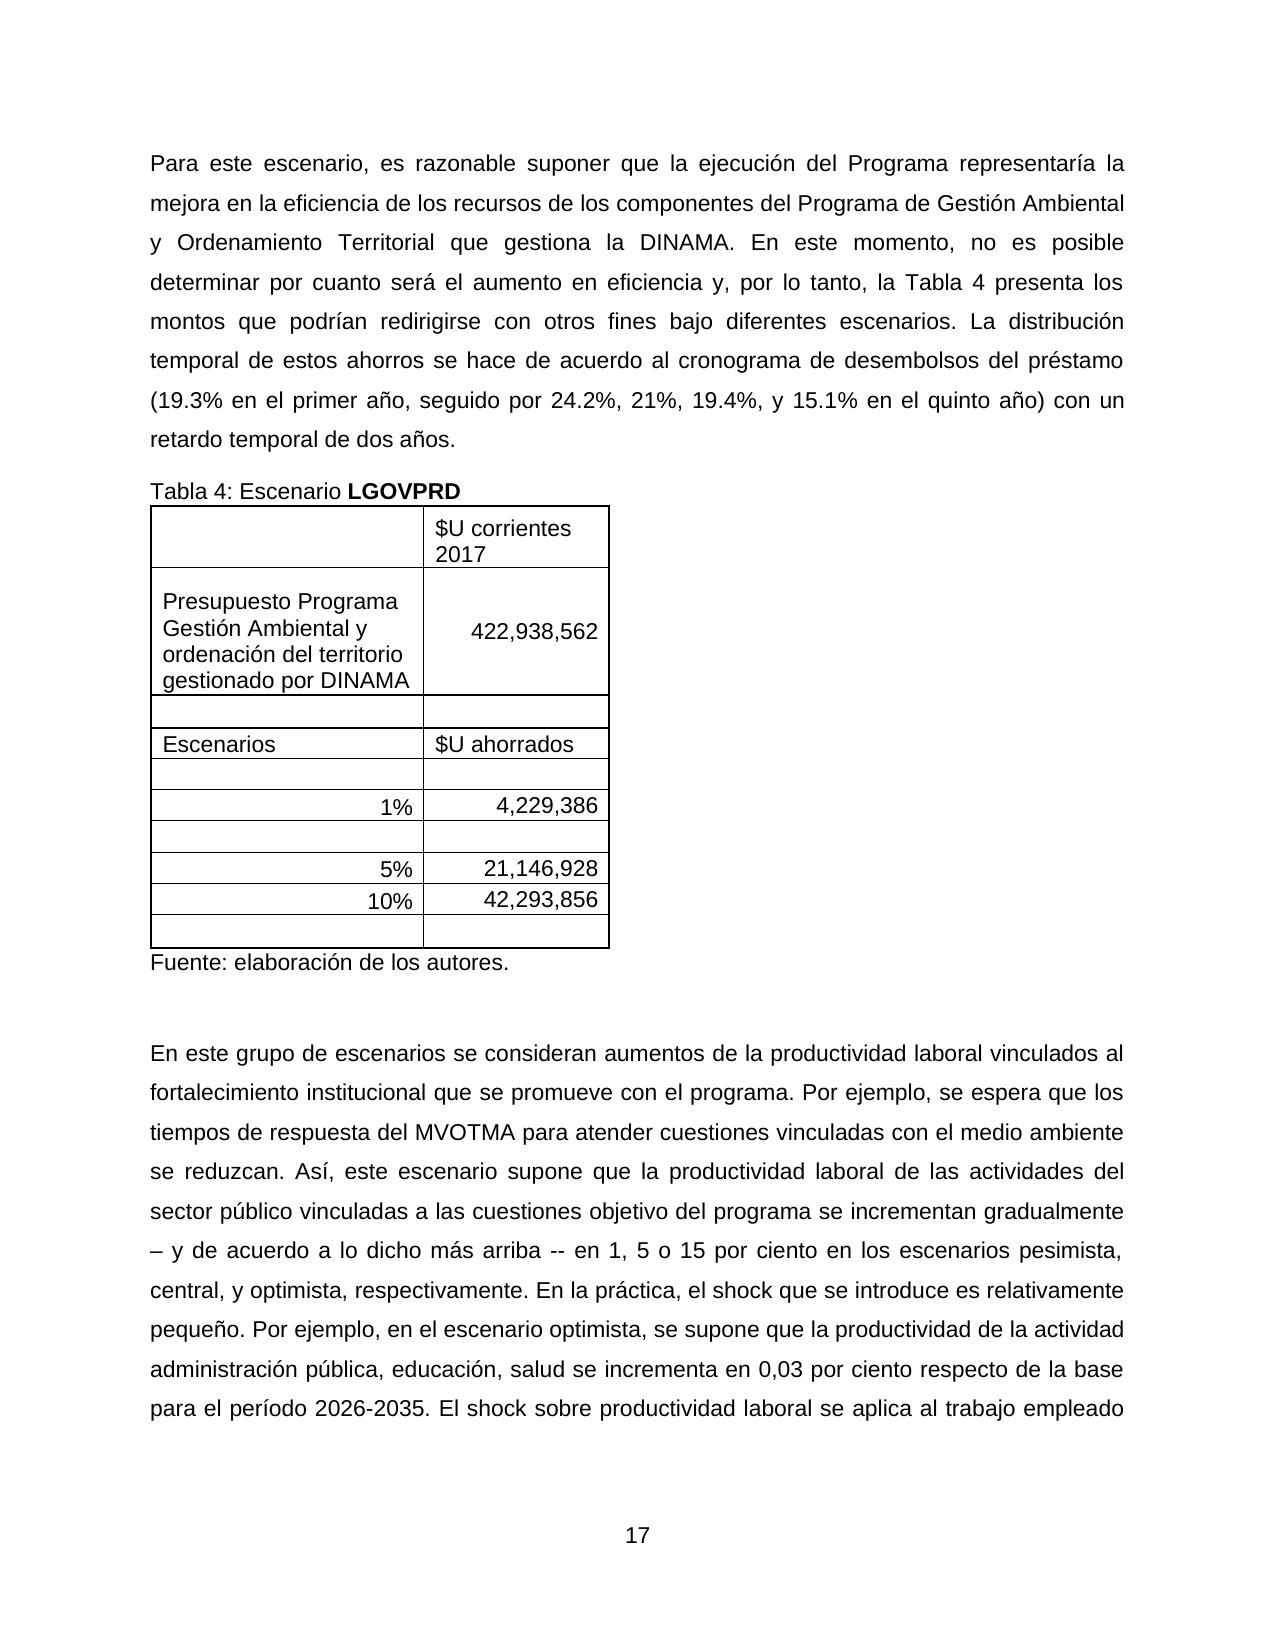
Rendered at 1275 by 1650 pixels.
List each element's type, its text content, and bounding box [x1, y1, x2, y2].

table_header [152, 507, 423, 567]
table_header $U corrientes 2017 [424, 507, 608, 567]
text Tabla 4: Escenario LGOVPRD [150, 478, 1125, 505]
table_cell [424, 915, 608, 947]
table_cell $U ahorrados [424, 729, 608, 758]
table_cell [152, 759, 423, 789]
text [150, 1040, 1125, 1421]
table_cell Escenarios [152, 729, 423, 758]
table_cell 4,229,386 [424, 790, 608, 820]
table_cell 42,293,856 [424, 884, 608, 914]
table_cell 5% [152, 853, 423, 883]
table_cell 21,146,928 [424, 853, 608, 883]
table_cell [152, 696, 423, 727]
table_cell [152, 915, 423, 947]
table_cell Presupuesto Programa Gestión Ambiental y ordenación del territorio gestionado por DINAMA [152, 568, 423, 694]
table_cell 422,938,562 [424, 568, 608, 694]
table_cell 10% [152, 884, 423, 914]
table_cell 1% [152, 790, 423, 820]
table_cell [424, 821, 608, 852]
text Fuente: elaboración de los autores. [150, 949, 1125, 975]
table_cell [424, 759, 608, 789]
table_cell [424, 696, 608, 727]
text Para este escenario, es razonable suponer que la ejecución del Programa representaría la mejora en la eficiencia de los recursos de los componentes del Programa de Gestión Ambiental y Ordenamiento Territorial que gestiona la DINAMA. En este momento, no es posible determinar por cuanto será el aumento en eficiencia y, por lo tanto, la Tabla 4 presenta los montos que podrían redirigirse con otros fines bajo diferentes escenarios. La distribución temporal de estos ahorros se hace de acuerdo al cronograma de desembolsos del préstamo (19.3% en el primer año, seguido por 24.2%, 21%, 19.4%, y 15.1% en el quinto año) con un retardo temporal de dos años. [150, 150, 1125, 453]
table_cell [152, 821, 423, 852]
